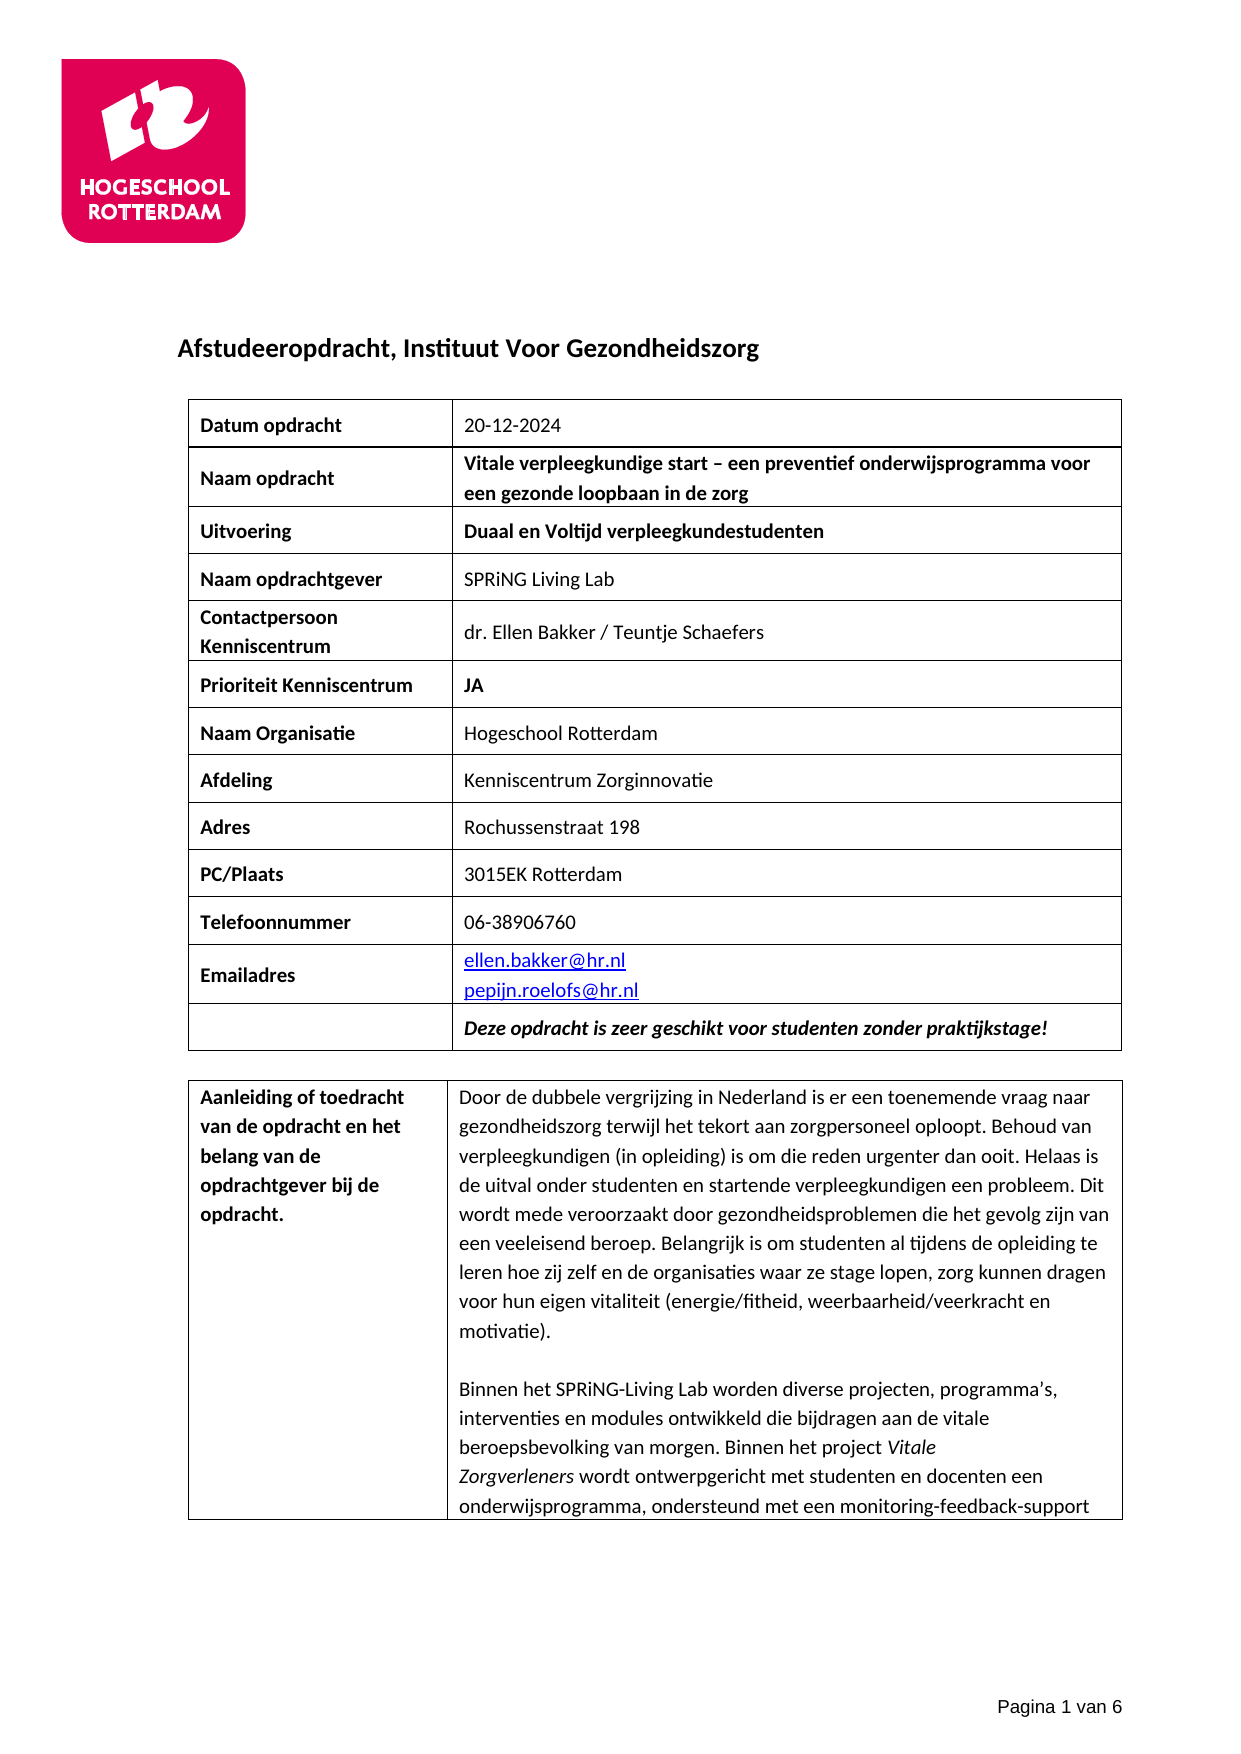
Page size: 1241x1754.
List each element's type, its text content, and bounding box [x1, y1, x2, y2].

table_cell JA [453, 661, 1121, 707]
table_cell Naam opdrachtgever [189, 554, 452, 600]
table_header 20-12-2024 [453, 400, 1121, 446]
table_cell Naam Organisatie [189, 708, 452, 754]
table_cell Rochussenstraat 198 [453, 803, 1121, 849]
table_cell Duaal en Voltijd verpleegkundestudenten [453, 507, 1121, 553]
subtitle Afstudeeropdracht, Instituut Voor Gezondheidszorg [177, 334, 1122, 364]
table_cell dr. Ellen Bakker / Teuntje Schaefers [453, 601, 1121, 660]
table_cell Deze opdracht is zeer geschikt voor studenten zonder praktijkstage! [453, 1004, 1121, 1050]
table_cell Telefoonnummer [189, 897, 452, 943]
table_cell PC/Plaats [189, 850, 452, 896]
table_cell Contactpersoon Kenniscentrum [189, 601, 452, 660]
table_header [189, 1081, 447, 1519]
table_cell Adres [189, 803, 452, 849]
table_cell Uitvoering [189, 507, 452, 553]
table_cell Kenniscentrum Zorginnovatie [453, 755, 1121, 802]
table_cell SPRiNG Living Lab [453, 554, 1121, 600]
table_cell 3015EK Rotterdam [453, 850, 1121, 896]
table_header Datum opdracht [189, 400, 452, 446]
table_cell 06-38906760 [453, 897, 1121, 943]
table_cell Prioriteit Kenniscentrum [189, 661, 452, 707]
table_cell ellen.bakker@hr.nl pepijn.roelofs@hr.nl [453, 945, 1121, 1003]
table_cell Hogeschool Rotterdam [453, 708, 1121, 754]
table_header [448, 1081, 1122, 1519]
table_cell Naam opdracht [189, 448, 452, 506]
table_cell Emailadres [189, 945, 452, 1003]
table_cell [189, 1004, 452, 1050]
table_cell Vitale verpleegkundige start – een preventief onderwijsprogramma voor een gezonde loopbaan in de zorg [453, 448, 1121, 506]
table_cell Afdeling [189, 755, 452, 802]
